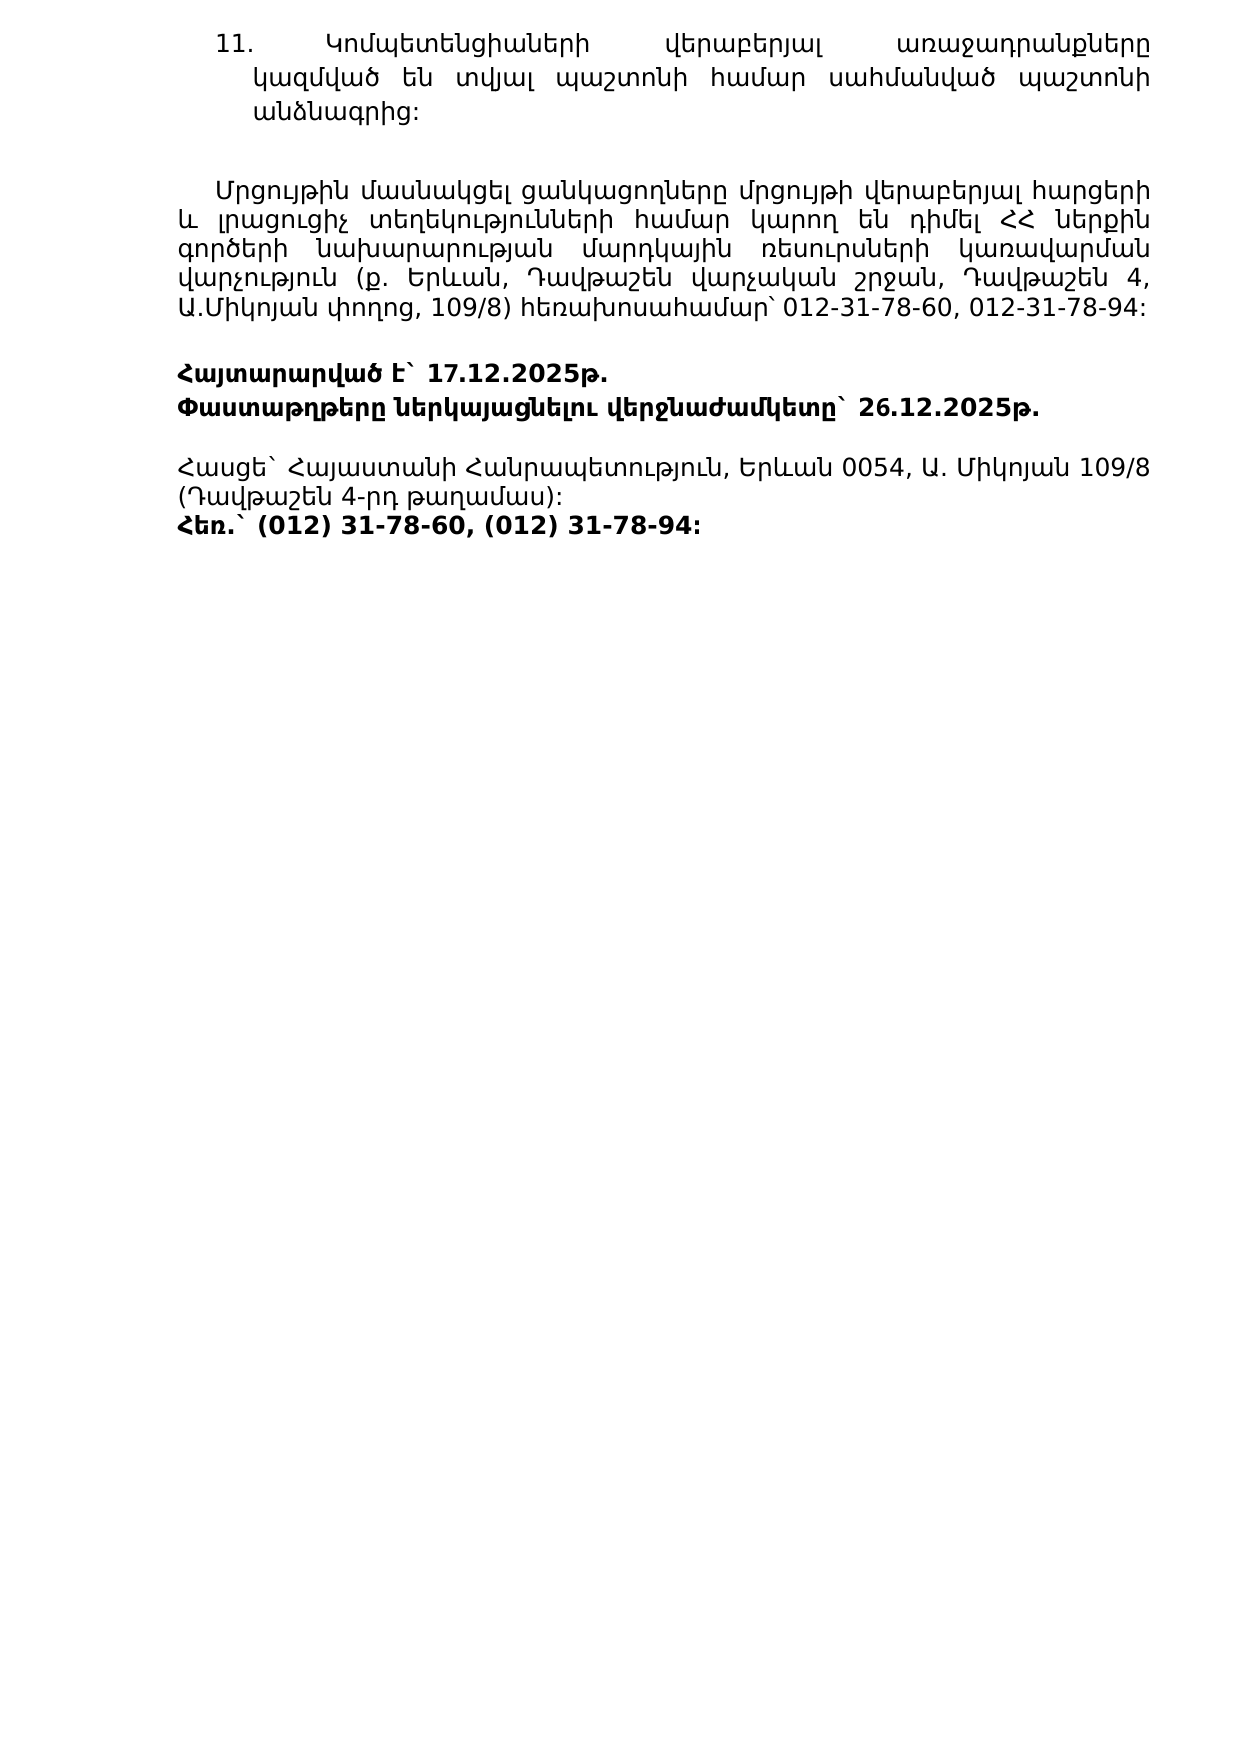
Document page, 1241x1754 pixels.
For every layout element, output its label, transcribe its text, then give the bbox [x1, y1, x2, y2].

text Հայտարարված է` 17․12.2025թ. [177, 355, 1152, 389]
list Կոմպետենցիաների վերաբերյալ առաջադրանքները կազմված են տվյալ պաշտոնի համար սահմանված պաշտոնի անձնագրից: [215, 29, 1152, 126]
text Հեռ.` (012) 31-78-60, (012) 31-78-94։ [177, 511, 1152, 540]
text Մրցույթին մասնակցել ցանկացողները մրցույթի վերաբերյալ հարցերի և լրացուցիչ տեղեկությունների համար կարող են դիմել ՀՀ ներքին գործերի նախարարության մարդկային ռեսուրսների կառավարման վարչություն (ք. Երևան, Դավթաշեն վարչական շրջան, Դավթաշեն 4, Ա.Միկոյան փողոց, 109/8) հեռախոսահամար՝ 012-31-78-60, 012-31-78-94: [177, 176, 1152, 322]
text Հասցե` Հայաստանի Հանրապետություն, Երևան 0054, Ա. Միկոյան 109/8 (Դավթաշեն 4-րդ թաղամաս): [177, 453, 1152, 511]
text Փաստաթղթերը ներկայացնելու վերջնաժամկետը` 26․12.2025թ. [177, 389, 1152, 423]
